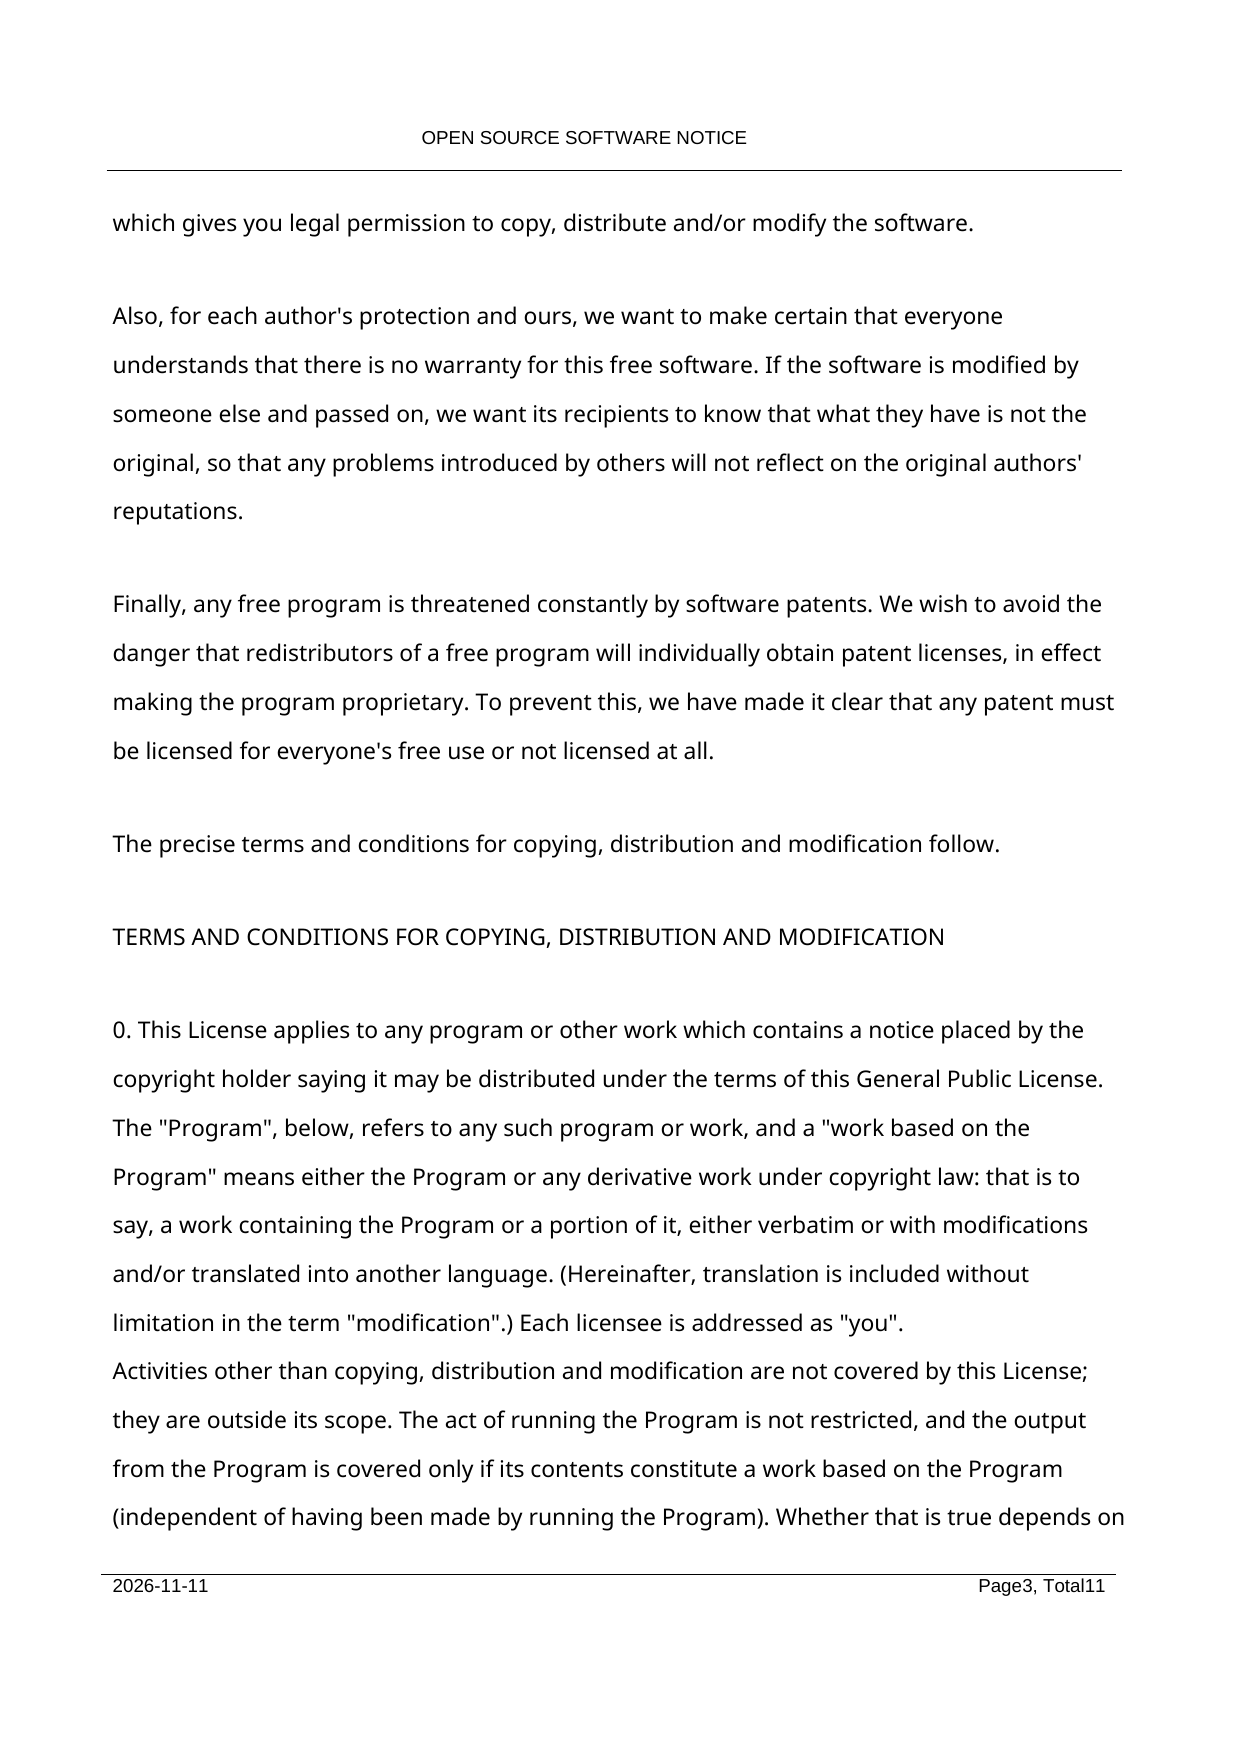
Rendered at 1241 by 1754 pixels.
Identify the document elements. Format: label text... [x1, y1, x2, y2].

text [112, 206, 1128, 239]
text TERMS AND CONDITIONS FOR COPYING, DISTRIBUTION AND MODIFICATION [112, 921, 1128, 953]
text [112, 1354, 1128, 1533]
text Finally, any free program is threatened constantly by software patents. We wish to avoid the danger that redistributors of a free program will individually obtain patent licenses, in effect making the program proprietary. To prevent this, we have made it clear that any patent must be licensed for everyone's free use or not licensed at all. [112, 588, 1128, 767]
text The precise terms and conditions for copying, distribution and modification follow. [112, 827, 1128, 860]
text 0. This License applies to any program or other work which contains a notice placed by the copyright holder saying it may be distributed under the terms of this General Public License. The "Program", below, refers to any such program or work, and a "work based on the Program" means either the Program or any derivative work under copyright law: that is to say, a work containing the Program or a portion of it, either verbatim or with modifications and/or translated into another language. (Hereinafter, translation is included without limitation in the term "modification".) Each licensee is addressed as "you". [112, 1014, 1128, 1339]
text Also, for each author's protection and ours, we want to make certain that everyone understands that there is no warranty for this free software. If the software is modified by someone else and passed on, we want its recipients to know that what they have is not the original, so that any problems introduced by others will not reflect on the original authors' reputations. [112, 299, 1128, 527]
